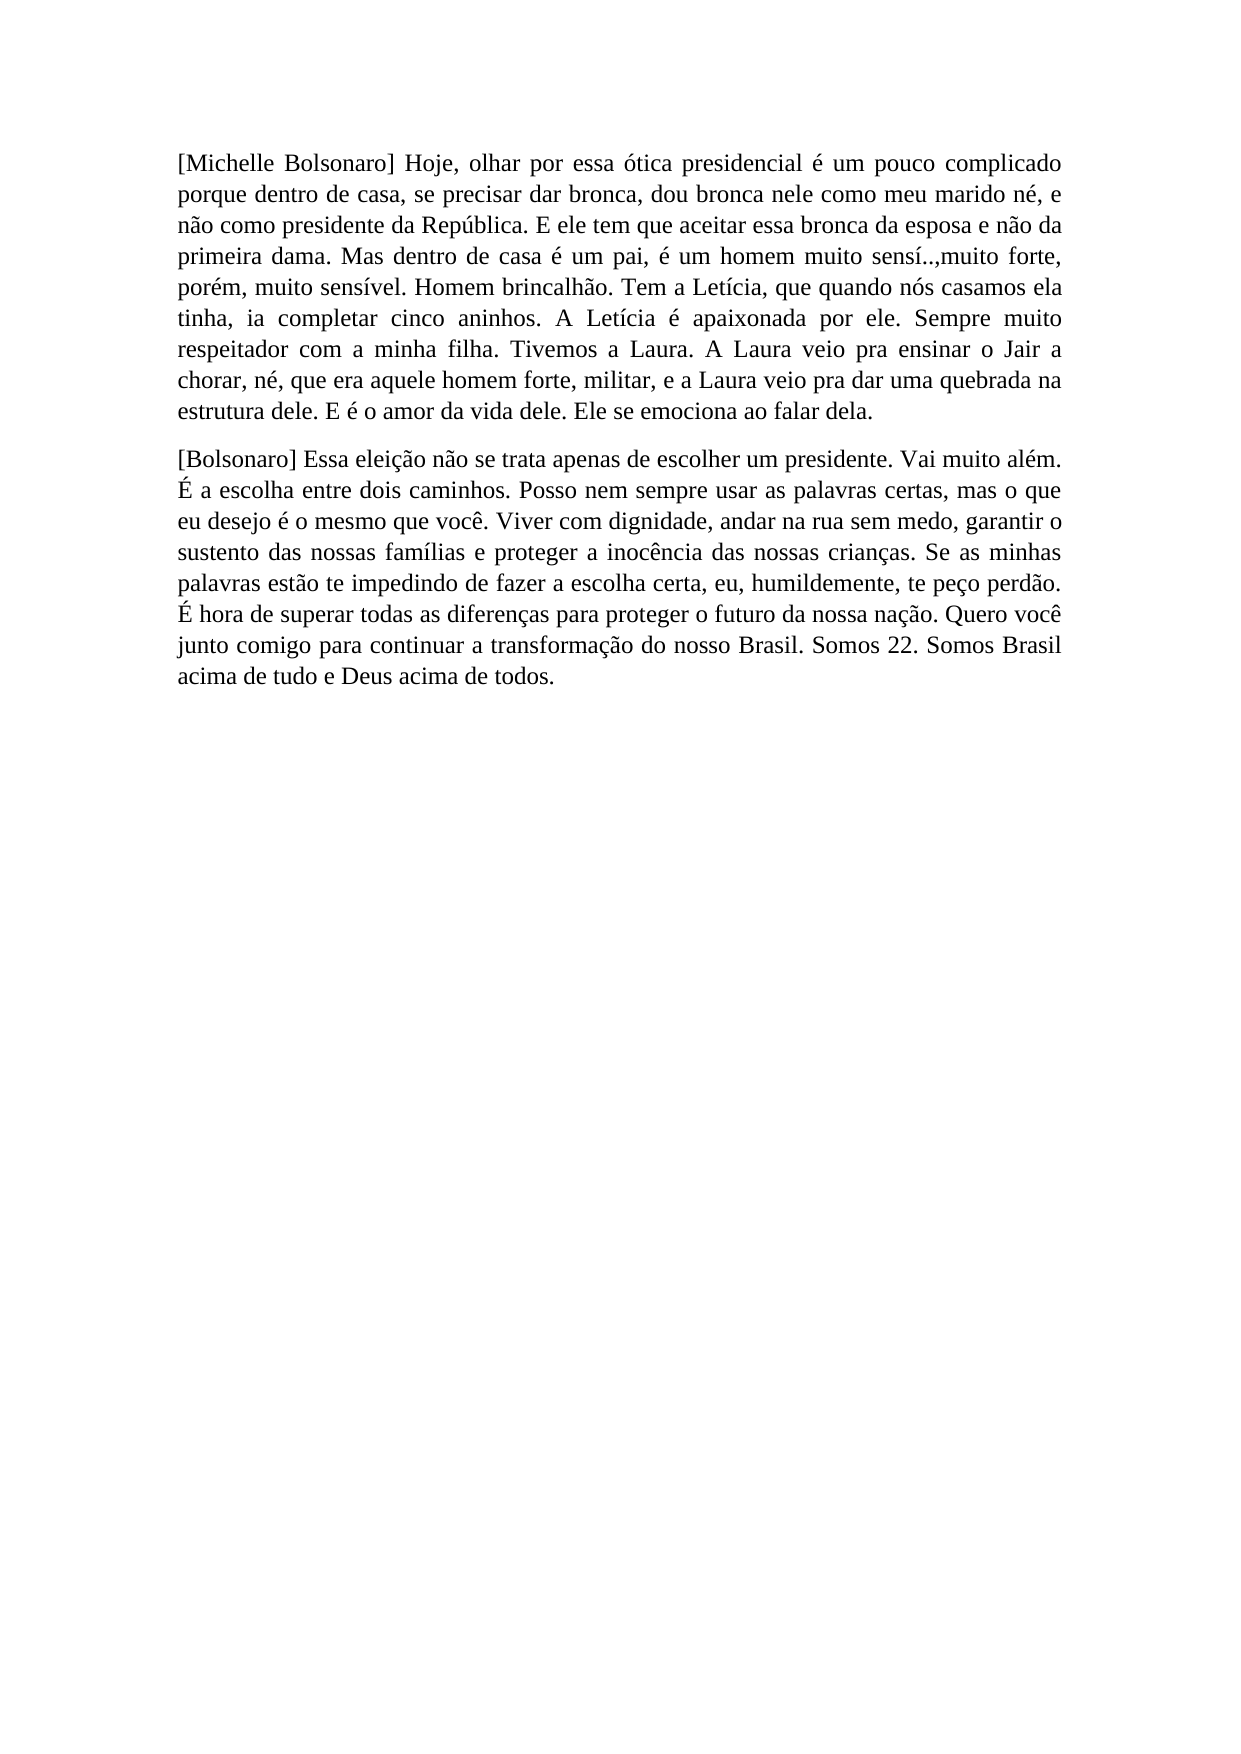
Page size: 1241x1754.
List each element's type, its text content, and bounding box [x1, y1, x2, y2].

text [Michelle Bolsonaro] Hoje, olhar por essa ótica presidencial é um pouco complicado porque dentro de casa, se precisar dar bronca, dou bronca nele como meu marido né, e não como presidente da República. E ele tem que aceitar essa bronca da esposa e não da primeira dama. Mas dentro de casa é um pai, é um homem muito sensí..,muito forte, porém, muito sensível. Homem brincalhão. Tem a Letícia, que quando nós casamos ela tinha, ia completar cinco aninhos. A Letícia é apaixonada por ele. Sempre muito respeitador com a minha filha. Tivemos a Laura. A Laura veio pra ensinar o Jair a chorar, né, que era aquele homem forte, militar, e a Laura veio pra dar uma quebrada na estrutura dele. E é o amor da vida dele. Ele se emociona ao falar dela. [177, 148, 1063, 425]
text [Bolsonaro] Essa eleição não se trata apenas de escolher um presidente. Vai muito além. É a escolha entre dois caminhos. Posso nem sempre usar as palavras certas, mas o que eu desejo é o mesmo que você. Viver com dignidade, andar na rua sem medo, garantir o sustento das nossas famílias e proteger a inocência das nossas crianças. Se as minhas palavras estão te impedindo de fazer a escolha certa, eu, humildemente, te peço perdão. É hora de superar todas as diferenças para proteger o futuro da nossa nação. Quero você junto comigo para continuar a transformação do nosso Brasil. Somos 22. Somos Brasil acima de tudo e Deus acima de todos. [177, 444, 1063, 690]
